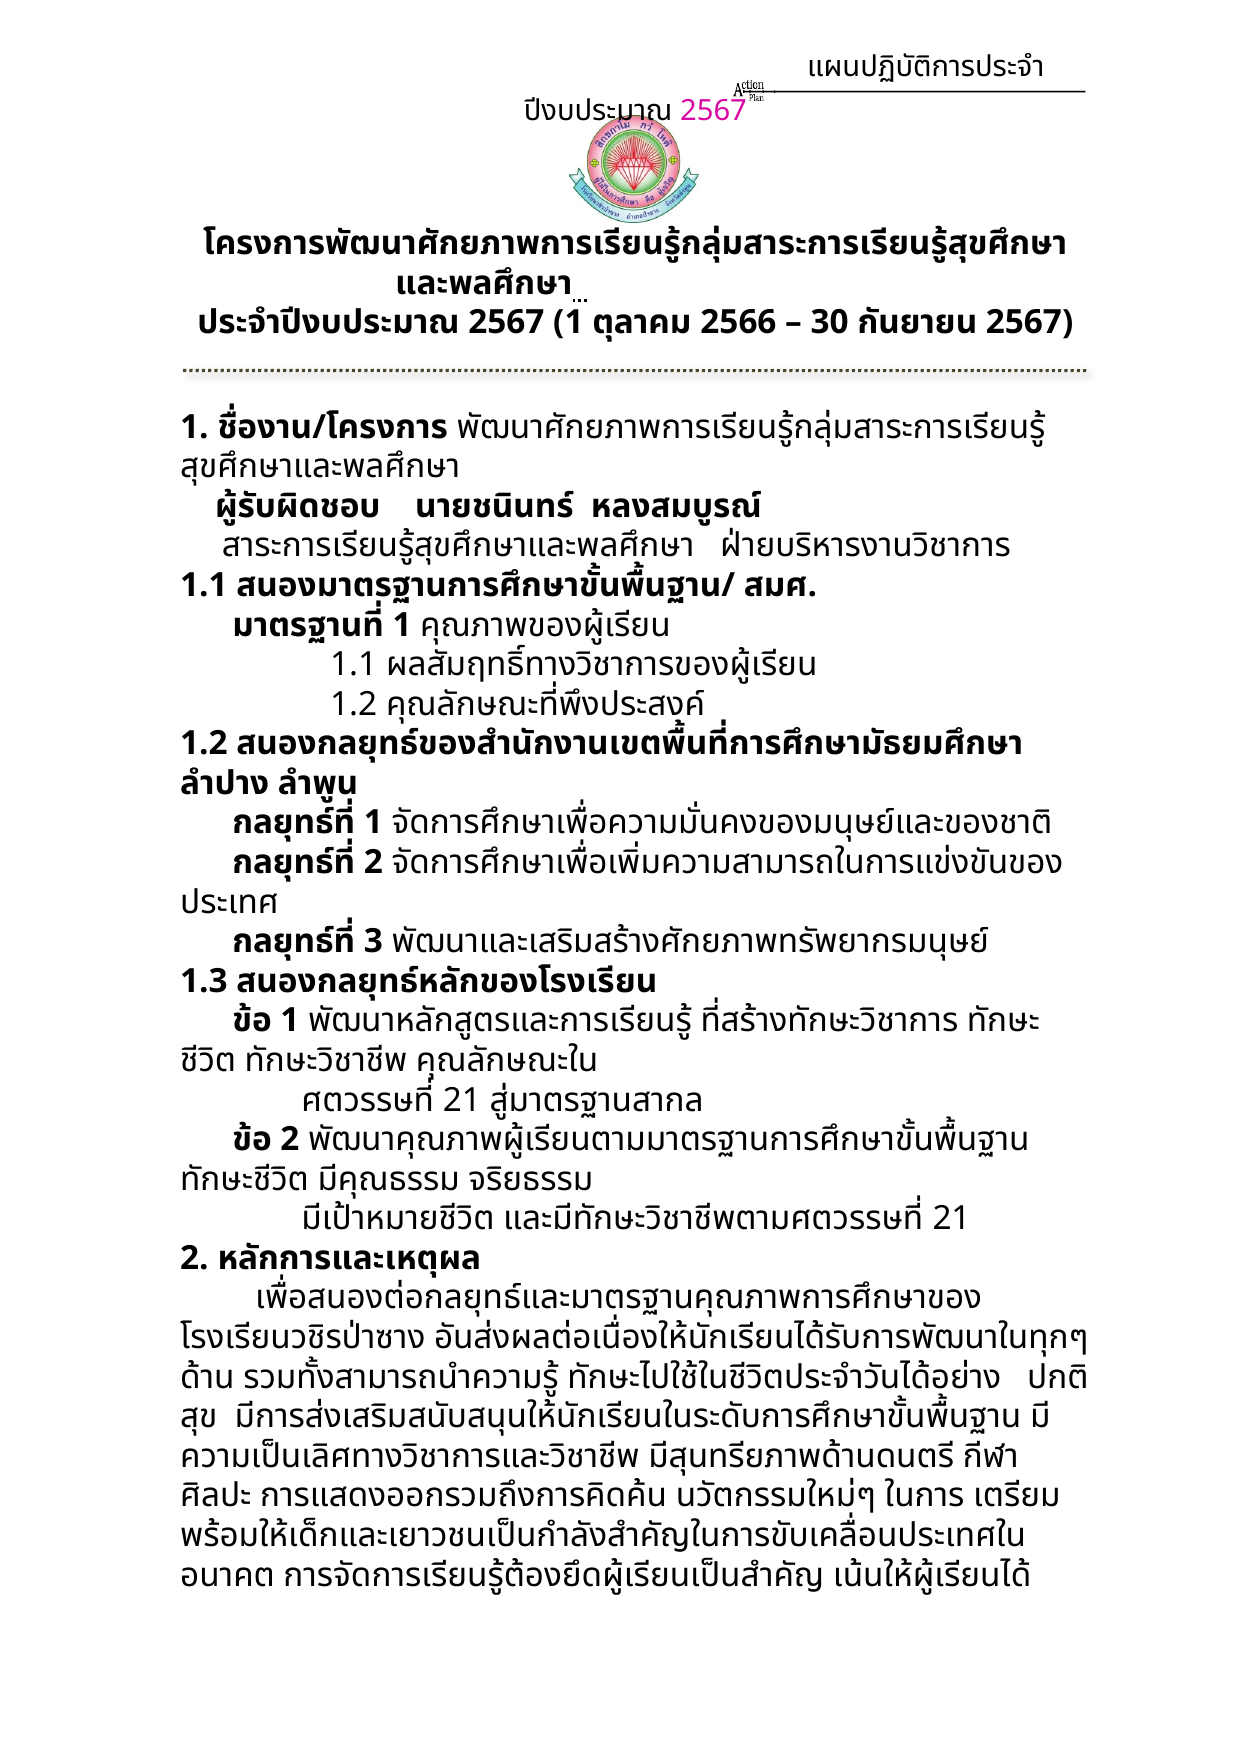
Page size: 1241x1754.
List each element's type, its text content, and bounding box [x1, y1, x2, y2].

text 1.1 ผลสัมฤทธิ์ทางวิชาการของผู้เรียน [255, 644, 1090, 683]
text กลยุทธ์ที่ 2 จัดการศึกษาเพื่อเพิ่มความสามารถในการแข่งขันของประเทศ [180, 842, 1090, 921]
text 1. ชื่องาน/โครงการ พัฒนาศักยภาพการเรียนรู้กลุ่มสาระการเรียนรู้สุขศึกษาและพลศึกษา [180, 406, 1090, 486]
text กลยุทธ์ที่ 3 พัฒนาและเสริมสร้างศักยภาพทรัพยากรมนุษย์ [180, 921, 1090, 961]
text 1.1 สนองมาตรฐานการศึกษาขั้นพื้นฐาน/ สมศ. [180, 565, 1090, 604]
text กลยุทธ์ที่ 1 จัดการศึกษาเพื่อความมั่นคงของมนุษย์และของชาติ [180, 802, 1090, 842]
text สาระการเรียนรู้สุขศึกษาและพลศึกษา ฝ่ายบริหารงานวิชาการ [180, 525, 1090, 565]
picture [568, 115, 699, 223]
text โครงการพัฒนาศักยภาพการเรียนรู้กลุ่มสาระการเรียนรู้สุขศึกษาและพลศึกษา ประจำปีงบประมาณ 2567 (1 ตุลาคม 2566 – 30 กันยายน 2567) [180, 223, 1090, 342]
text 1.2 สนองกลยุทธ์ของสำนักงานเขตพื้นที่การศึกษามัธยมศึกษาลำปาง ลำพูน [180, 723, 1090, 802]
picture [721, 76, 1088, 107]
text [180, 1277, 1090, 1594]
text 1.3 สนองกลยุทธ์หลักของโรงเรียน [180, 961, 1090, 1000]
text 1.2 คุณลักษณะที่พึงประสงค์ [255, 683, 1090, 723]
text ข้อ 2 พัฒนาคุณภาพผู้เรียนตามมาตรฐานการศึกษาขั้นพื้นฐาน ทักษะชีวิต มีคุณธรรม จริยธรรม [180, 1119, 1090, 1198]
text ผู้รับผิดชอบ นายชนินทร์ หลงสมบูรณ์ [180, 486, 1090, 525]
text ข้อ 1 พัฒนาหลักสูตรและการเรียนรู้ ที่สร้างทักษะวิชาการ ทักษะชีวิต ทักษะวิชาชีพ คุณลักษณะใน [180, 1000, 1090, 1079]
text มีเป้าหมายชีวิต และมีทักษะวิชาชีพตามศตวรรษที่ 21 [180, 1198, 1090, 1238]
text มาตรฐานที่ 1 คุณภาพของผู้เรียน [180, 604, 1090, 644]
text ศตวรรษที่ 21 สู่มาตรฐานสากล [180, 1079, 1090, 1119]
text 2. หลักการและเหตุผล [180, 1238, 1090, 1277]
